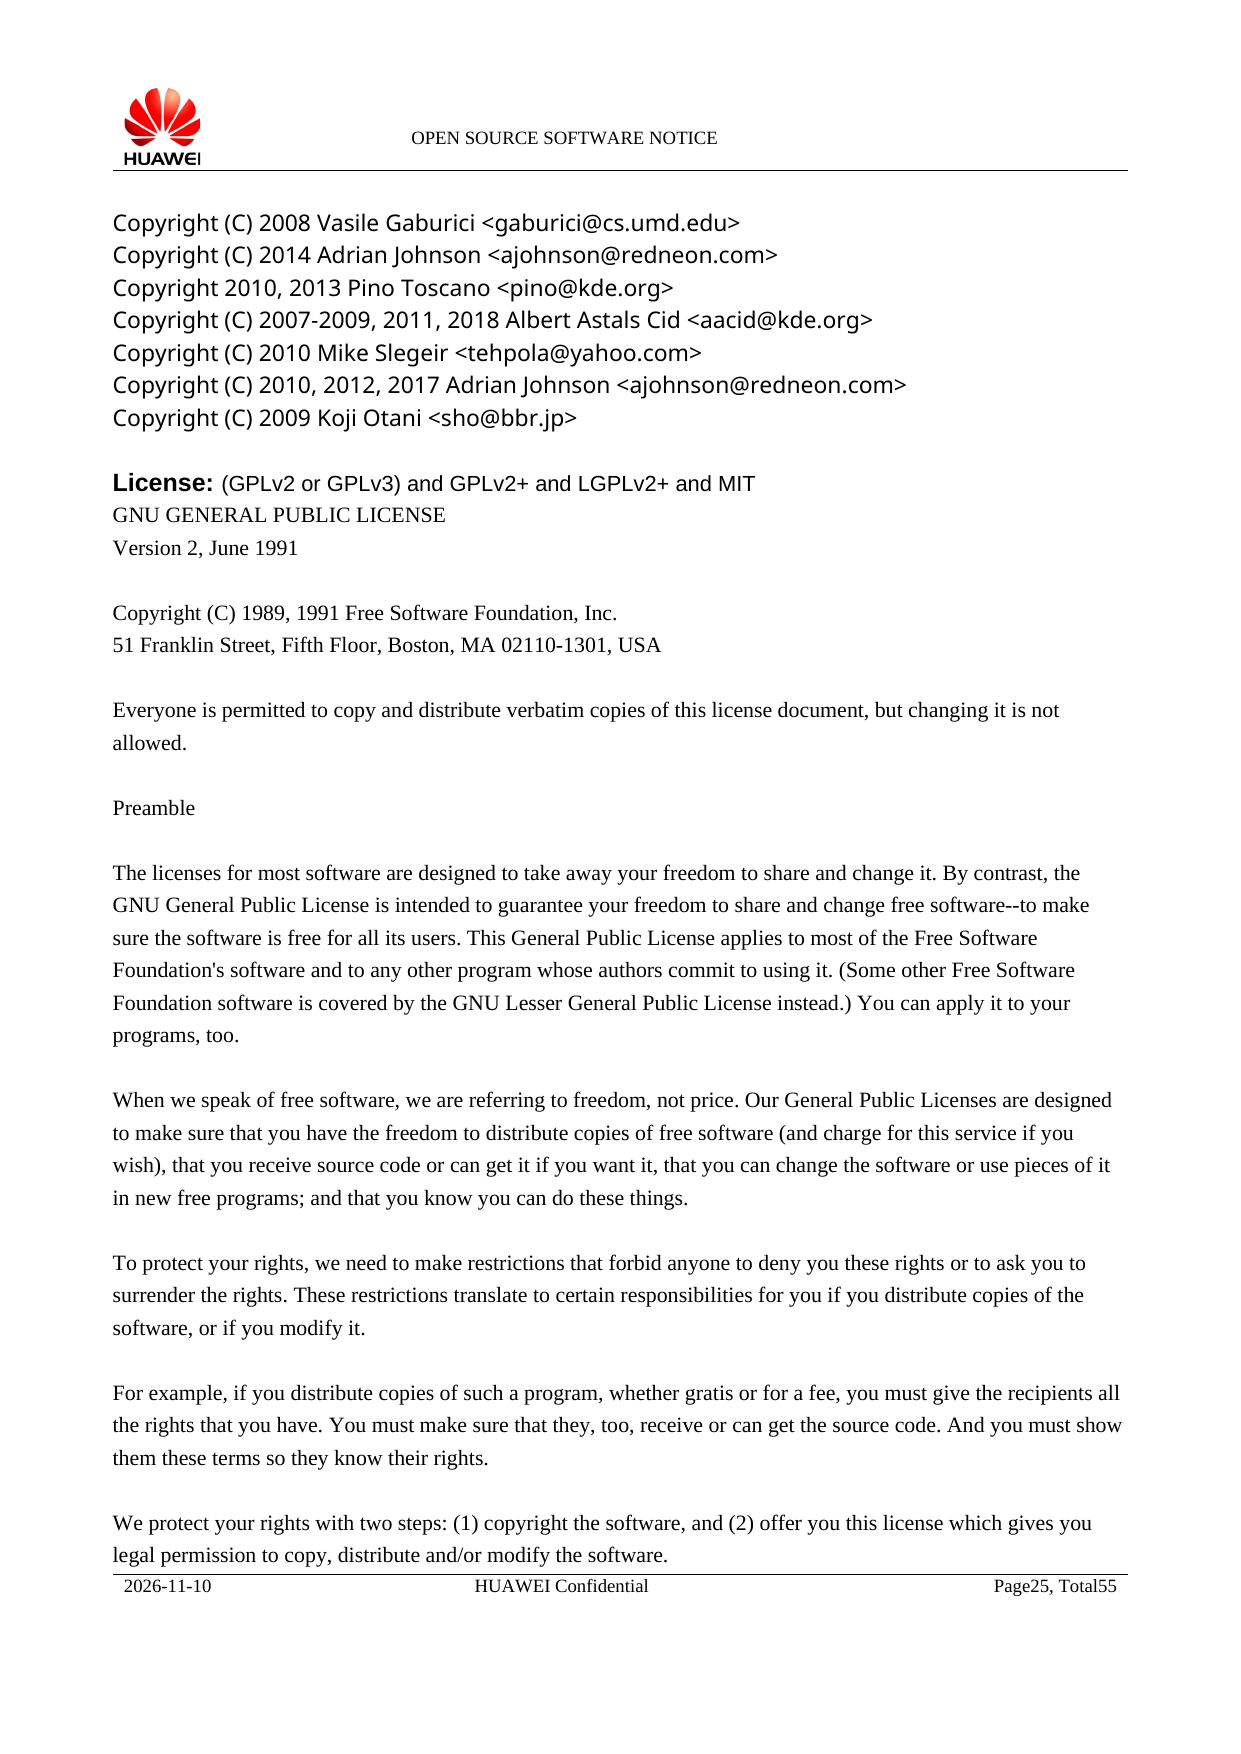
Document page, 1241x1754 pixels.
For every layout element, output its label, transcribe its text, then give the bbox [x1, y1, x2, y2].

picture [124, 88, 201, 165]
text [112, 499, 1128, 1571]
text License: (GPLv2 or GPLv3) and GPLv2+ and LGPLv2+ and MIT [112, 466, 1128, 499]
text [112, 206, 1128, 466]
